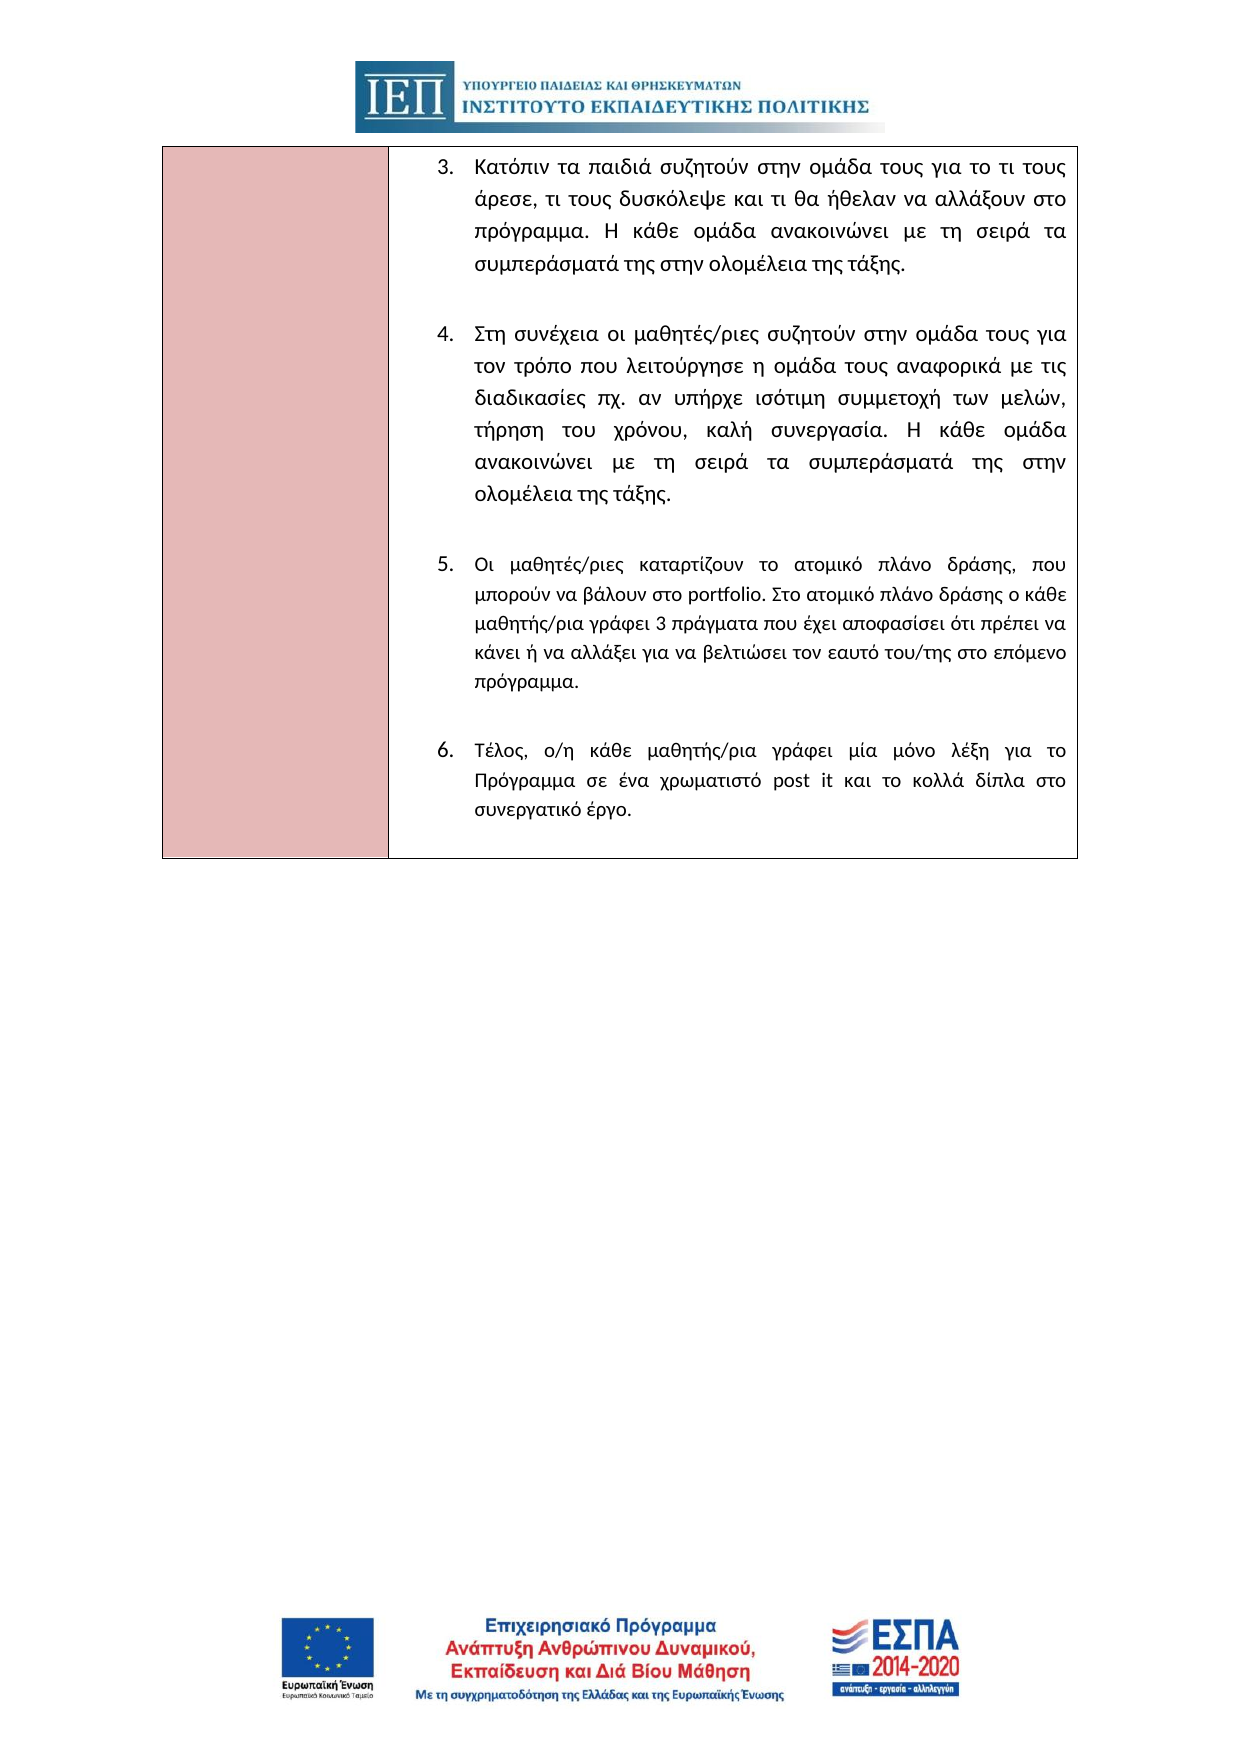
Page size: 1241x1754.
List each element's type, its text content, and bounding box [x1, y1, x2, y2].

picture [260, 1610, 980, 1709]
picture [355, 61, 885, 133]
